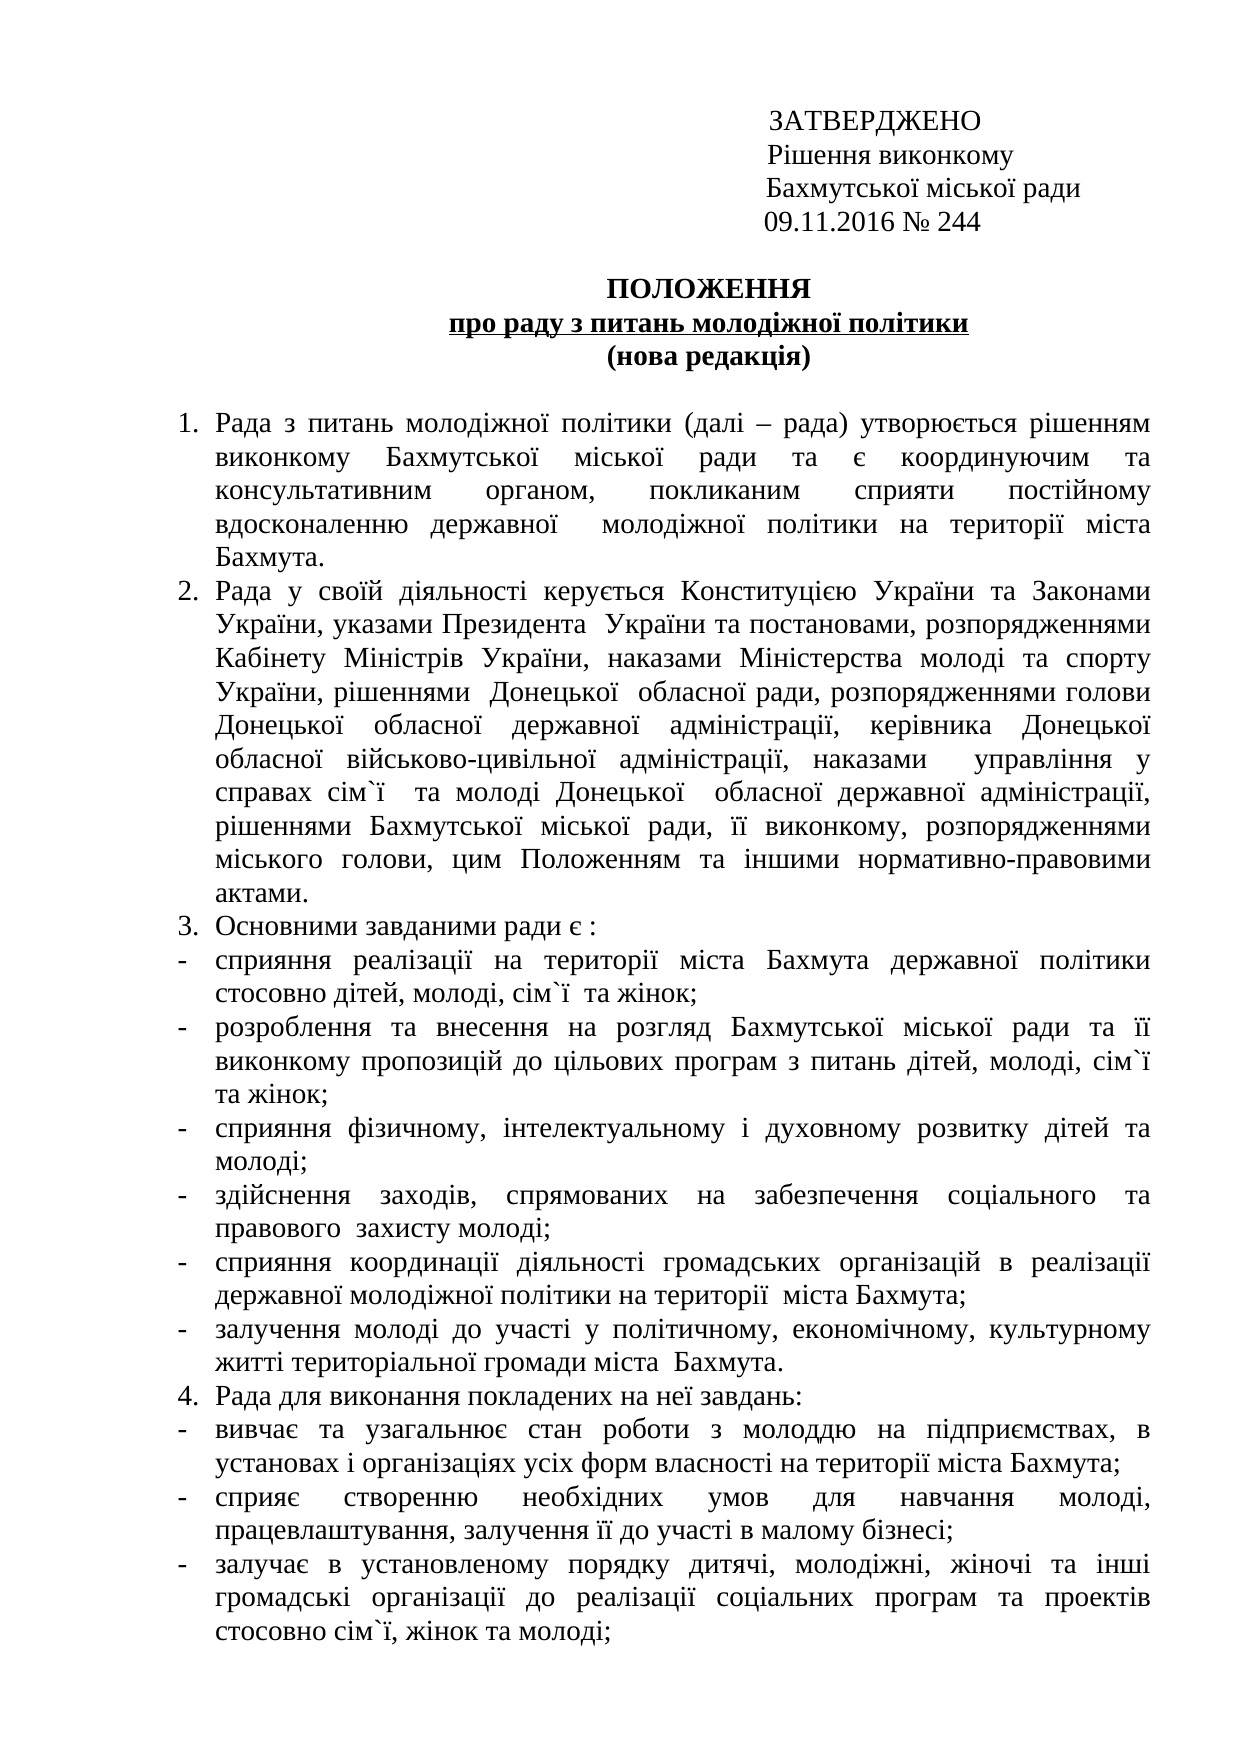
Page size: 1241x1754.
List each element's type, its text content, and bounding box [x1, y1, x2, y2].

list залучення молоді до участі у політичному, економічному, культурному житті територіальної громади міста Бахмута. [177, 1311, 1152, 1378]
text 09.11.2016 № 244 [177, 204, 1152, 238]
list Рада для виконання покладених на неї завдань: [177, 1378, 1152, 1412]
list Рада у своїй діяльності керується Конституцією України та Законами України, указами Президента України та постановами, розпорядженнями Кабінету Міністрів України, наказами Міністерства молоді та спорту України, рішеннями Донецької обласної ради, розпорядженнями голови Донецької обласної державної адміністрації, керівника Донецької обласної військово-цивільної адміністрації, наказами управління у справах сім`ї та молоді Донецької обласної державної адміністрації, рішеннями Бахмутської міської ради, її виконкому, розпорядженнями міського голови, цим Положенням та іншими нормативно-правовими актами. [177, 573, 1152, 908]
list Рада з питань молодіжної політики (далі – рада) утворюється рішенням виконкому Бахмутської міської ради та є координуючим та консультативним органом, покликаним сприяти постійному вдосконаленню державної молодіжної політики на території міста Бахмута. [177, 405, 1152, 573]
text ЗАТВЕРДЖЕНО [177, 103, 1152, 137]
list сприяє створенню необхідних умов для навчання молоді, працевлаштування, залучення її до участі в малому бізнесі; [177, 1479, 1152, 1546]
list сприяння реалізації на території міста Бахмута державної політики стосовно дітей, молоді, сім`ї та жінок; [177, 942, 1152, 1009]
text про раду з питань молодіжної політики [177, 305, 1152, 338]
list здійснення заходів, спрямованих на забезпечення соціального та правового захисту молоді; [177, 1177, 1152, 1244]
list залучає в установленому порядку дитячі, молодіжні, жіночі та інші громадські організації до реалізації соціальних програм та проектів стосовно сім`ї, жінок та молоді; [177, 1546, 1152, 1646]
text ПОЛОЖЕННЯ [177, 271, 1152, 305]
list сприяння фізичному, інтелектуальному і духовному розвитку дітей та молоді; [177, 1110, 1152, 1177]
list сприяння координації діяльності громадських організацій в реалізації державної молодіжної політики на території міста Бахмута; [177, 1244, 1152, 1311]
text Бахмутської міської ради [177, 171, 1152, 204]
text (нова редакція) [177, 338, 1152, 372]
list Основними завданими ради є : [177, 908, 1152, 942]
text Рішення виконкому [177, 137, 1152, 171]
list розроблення та внесення на розгляд Бахмутської міської ради та її виконкому пропозицій до цільових програм з питань дітей, молоді, сім`ї та жінок; [177, 1009, 1152, 1110]
list вивчає та узагальнює стан роботи з молоддю на підприємствах, в установах і організаціях усіх форм власності на території міста Бахмута; [177, 1412, 1152, 1479]
